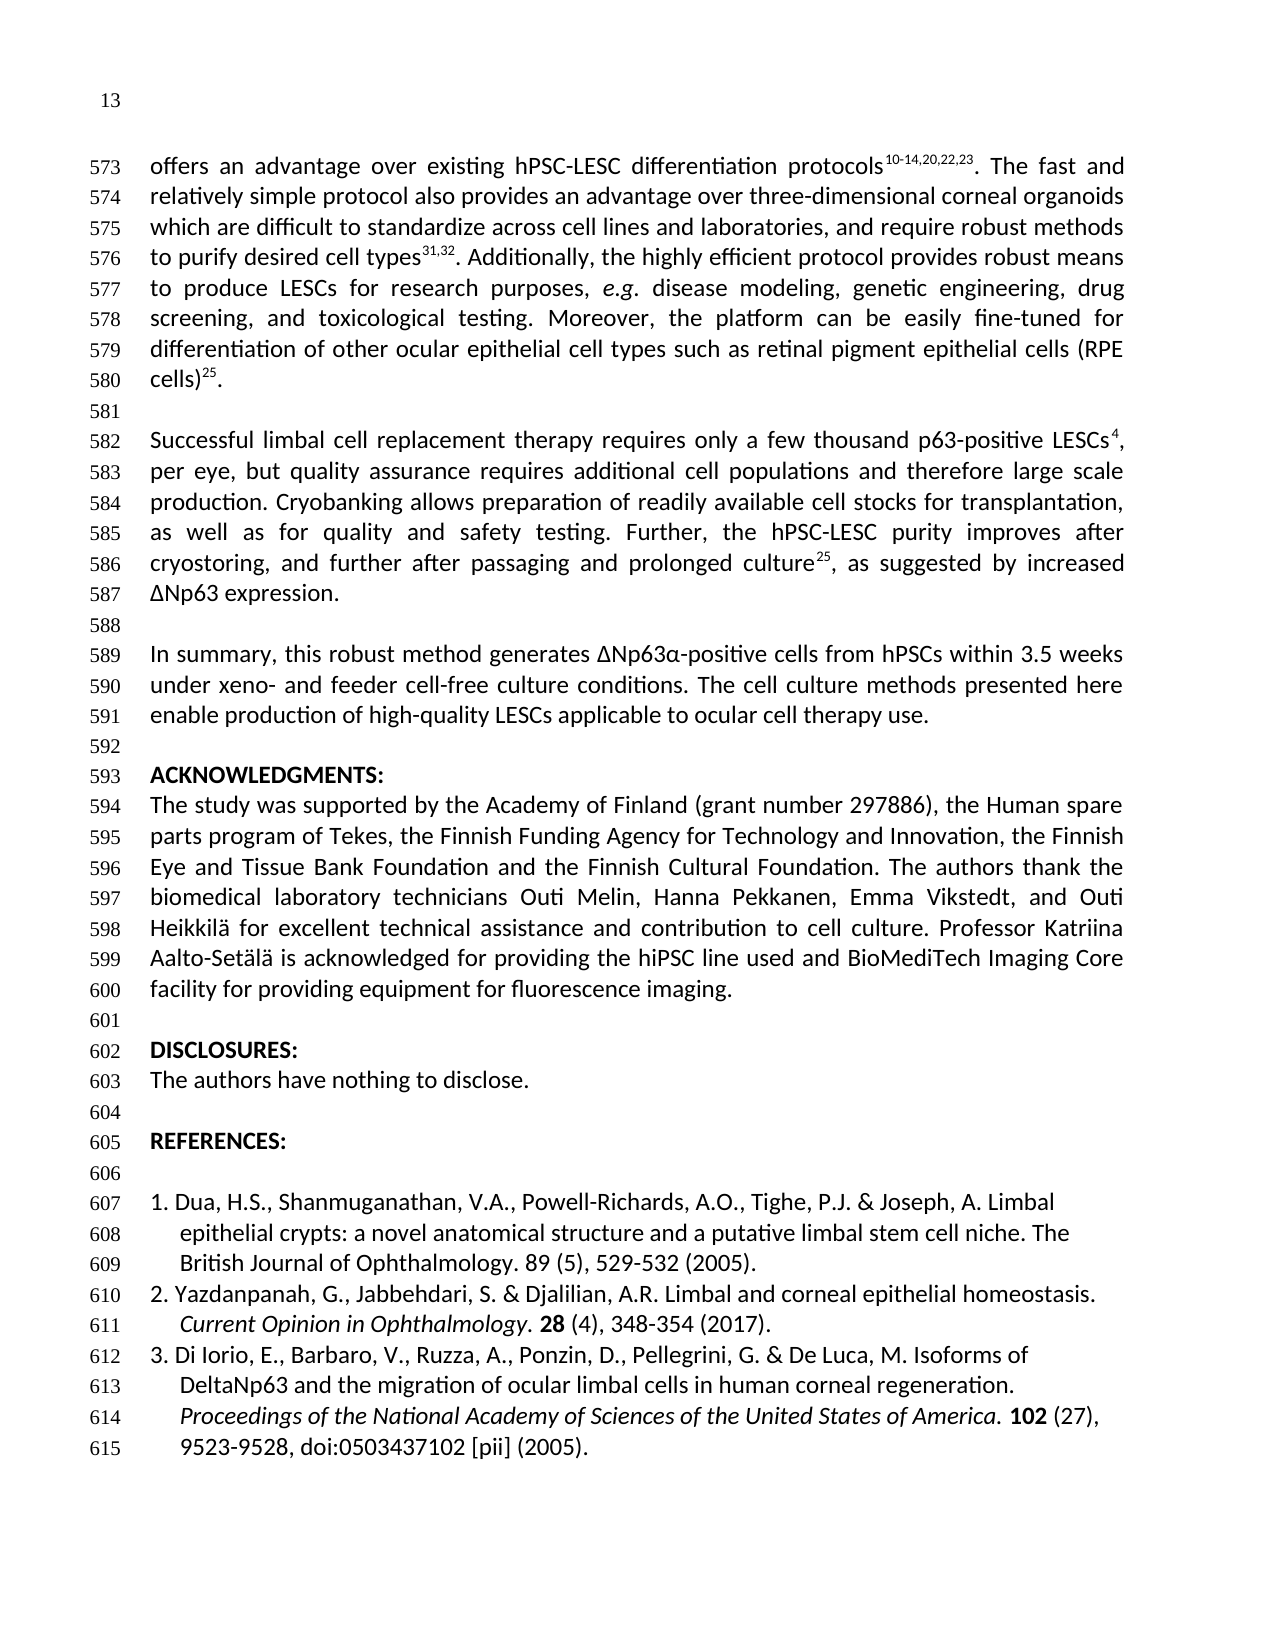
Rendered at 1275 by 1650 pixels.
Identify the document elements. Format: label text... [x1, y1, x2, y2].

text The study was supported by the Academy of Finland (grant number 297886), the Human spare parts program of Tekes, the Finnish Funding Agency for Technology and Innovation, the Finnish Eye and Tissue Bank Foundation and the Finnish Cultural Foundation. The authors thank the biomedical laboratory technicians Outi Melin, Hanna Pekkanen, Emma Vikstedt, and Outi Heikkilä for excellent technical assistance and contribution to cell culture. Professor Katriina Aalto-Setälä is acknowledged for providing the hiPSC line used and BioMediTech Imaging Core facility for providing equipment for fluorescence imaging. [150, 790, 1125, 1003]
text The authors have nothing to disclose. [150, 1064, 1125, 1095]
text REFERENCES: [150, 1125, 1125, 1156]
text In summary, this robust method generates ΔNp63α-positive cells from hPSCs within 3.5 weeks under xeno- and feeder cell-free culture conditions. The cell culture methods presented here enable production of high-quality LESCs applicable to ocular cell therapy use. [150, 638, 1125, 730]
text ACKNOWLEDGMENTS: [150, 759, 1125, 790]
text DISCLOSURES: [150, 1034, 1125, 1064]
text Successful limbal cell replacement therapy requires only a few thousand p63-positive LESCs, per eye, but quality assurance requires additional cell populations and therefore large scale production. Cryobanking allows preparation of readily available cell stocks for transplantation, as well as for quality and safety testing. Further, the hPSC-LESC purity improves after cryostoring, and further after passaging and prolonged culture, as suggested by increased ΔNp63 expression. [150, 425, 1125, 608]
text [150, 150, 1125, 394]
